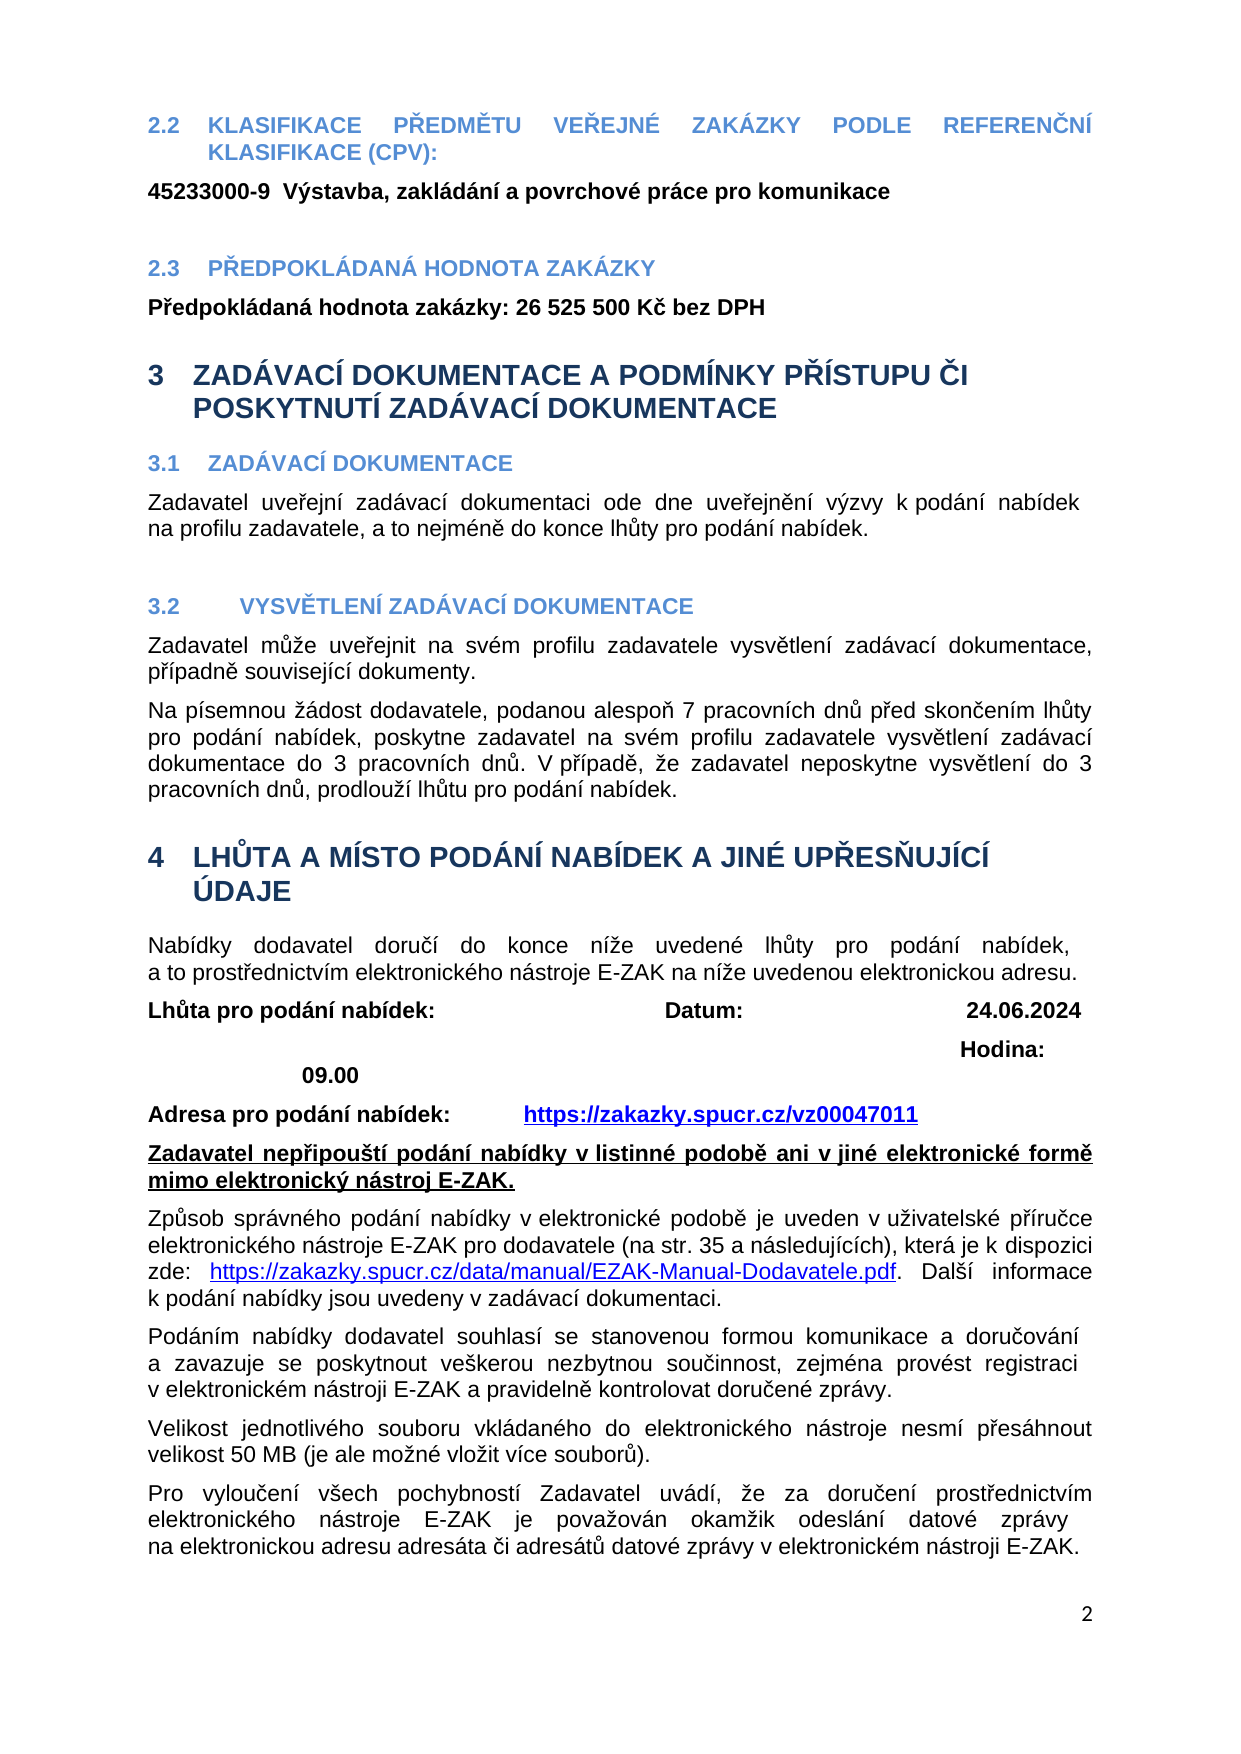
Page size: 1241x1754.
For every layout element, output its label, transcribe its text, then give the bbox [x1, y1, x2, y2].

text Velikost jednotlivého souboru vkládaného do elektronického nástroje nesmí přesáhnout velikost 50 MB (je ale možné vložit více souborů). [148, 1415, 1093, 1468]
text Zadavatel uveřejní zadávací dokumentaci ode dne uveřejnění výzvy k podání nabídek na profilu zadavatele, a to nejméně do konce lhůty pro podání nabídek. [148, 489, 1093, 542]
text 45233000-9 Výstavba, zakládání a povrchové práce pro komunikace [148, 178, 1093, 204]
subtitle Vysvětlení zadávací dokumentace [148, 593, 1093, 619]
text Lhůta pro podání nabídek: Datum: 24.06.2024 [148, 997, 1093, 1024]
subtitle Zadávací dokumentace [148, 450, 1093, 476]
text Na písemnou žádost dodavatele, podanou alespoň 7 pracovních dnů před skončením lhůty pro podání nabídek, poskytne zadavatel na svém profilu zadavatele vysvětlení zadávací dokumentace do 3 pracovních dnů. V případě, že zadavatel neposkytne vysvětlení do 3 pracovních dnů, prodlouží lhůtu pro podání nabídek. [148, 697, 1093, 802]
text Adresa pro podání nabídek: https://zakazky.spucr.cz/vz00047011 [148, 1101, 1093, 1128]
subtitle Klasifikace předmětu veřejné zakázky podle referenční klasifikace (CPV): [148, 112, 1093, 165]
text Zadavatel nepřipouští podání nabídky v listinné podobě ani v jiné elektronické formě mimo elektronický nástroj E-ZAK. [148, 1164, 1093, 1193]
subtitle Předpokládaná hodnota zakázky [148, 255, 1093, 282]
text Pro vyloučení všech pochybností Zadavatel uvádí, že za doručení prostřednictvím elektronického nástroje E-ZAK je považován okamžik odeslání datové zprávy na elektronickou adresu adresáta či adresátů datové zprávy v elektronickém nástroji E-ZAK. [148, 1480, 1093, 1559]
text Způsob správného podání nabídky v elektronické podobě je uveden v uživatelské příručce elektronického nástroje E-ZAK pro dodavatele (na str. 35 a následujících), která je k dispozici zde: https://zakazky.spucr.cz/data/manual/EZAK-Manual-Dodavatele.pdf. Další informace k podání nabídky jsou uvedeny v zadávací dokumentaci. [148, 1205, 1093, 1311]
text Podáním nabídky dodavatel souhlasí se stanovenou formou komunikace a doručování a zavazuje se poskytnout veškerou nezbytnou součinnost, zejména provést registraci v elektronickém nástroji E-ZAK a pravidelně kontrolovat doručené zprávy. [148, 1323, 1093, 1402]
subtitle Zadávací dokumentace A podmínky přístupu či poskytnutí zadávací dokumentace [148, 358, 1093, 425]
text Předpokládaná hodnota zakázky: 26 525 500 Kč bez DPH [148, 294, 1093, 321]
text Zadavatel může uveřejnit na svém profilu zadavatele vysvětlení zadávací dokumentace, případně související dokumenty. [148, 632, 1093, 684]
subtitle Lhůta a MÍSTO Podání nabídek a jiné upřesňující údaje [148, 840, 1093, 907]
text Zadavatel nepřipouští podání nabídky v listinné podobě ani v jiné elektronické formě mimo elektronický nástroj E-ZAK. [148, 1140, 1093, 1163]
text Nabídky dodavatel doručí do konce níže uvedené lhůty pro podání nabídek, a to prostřednictvím elektronického nástroje E-ZAK na níže uvedenou elektronickou adresu. [148, 932, 1093, 985]
text Hodina: 09.00 [148, 1036, 1093, 1089]
